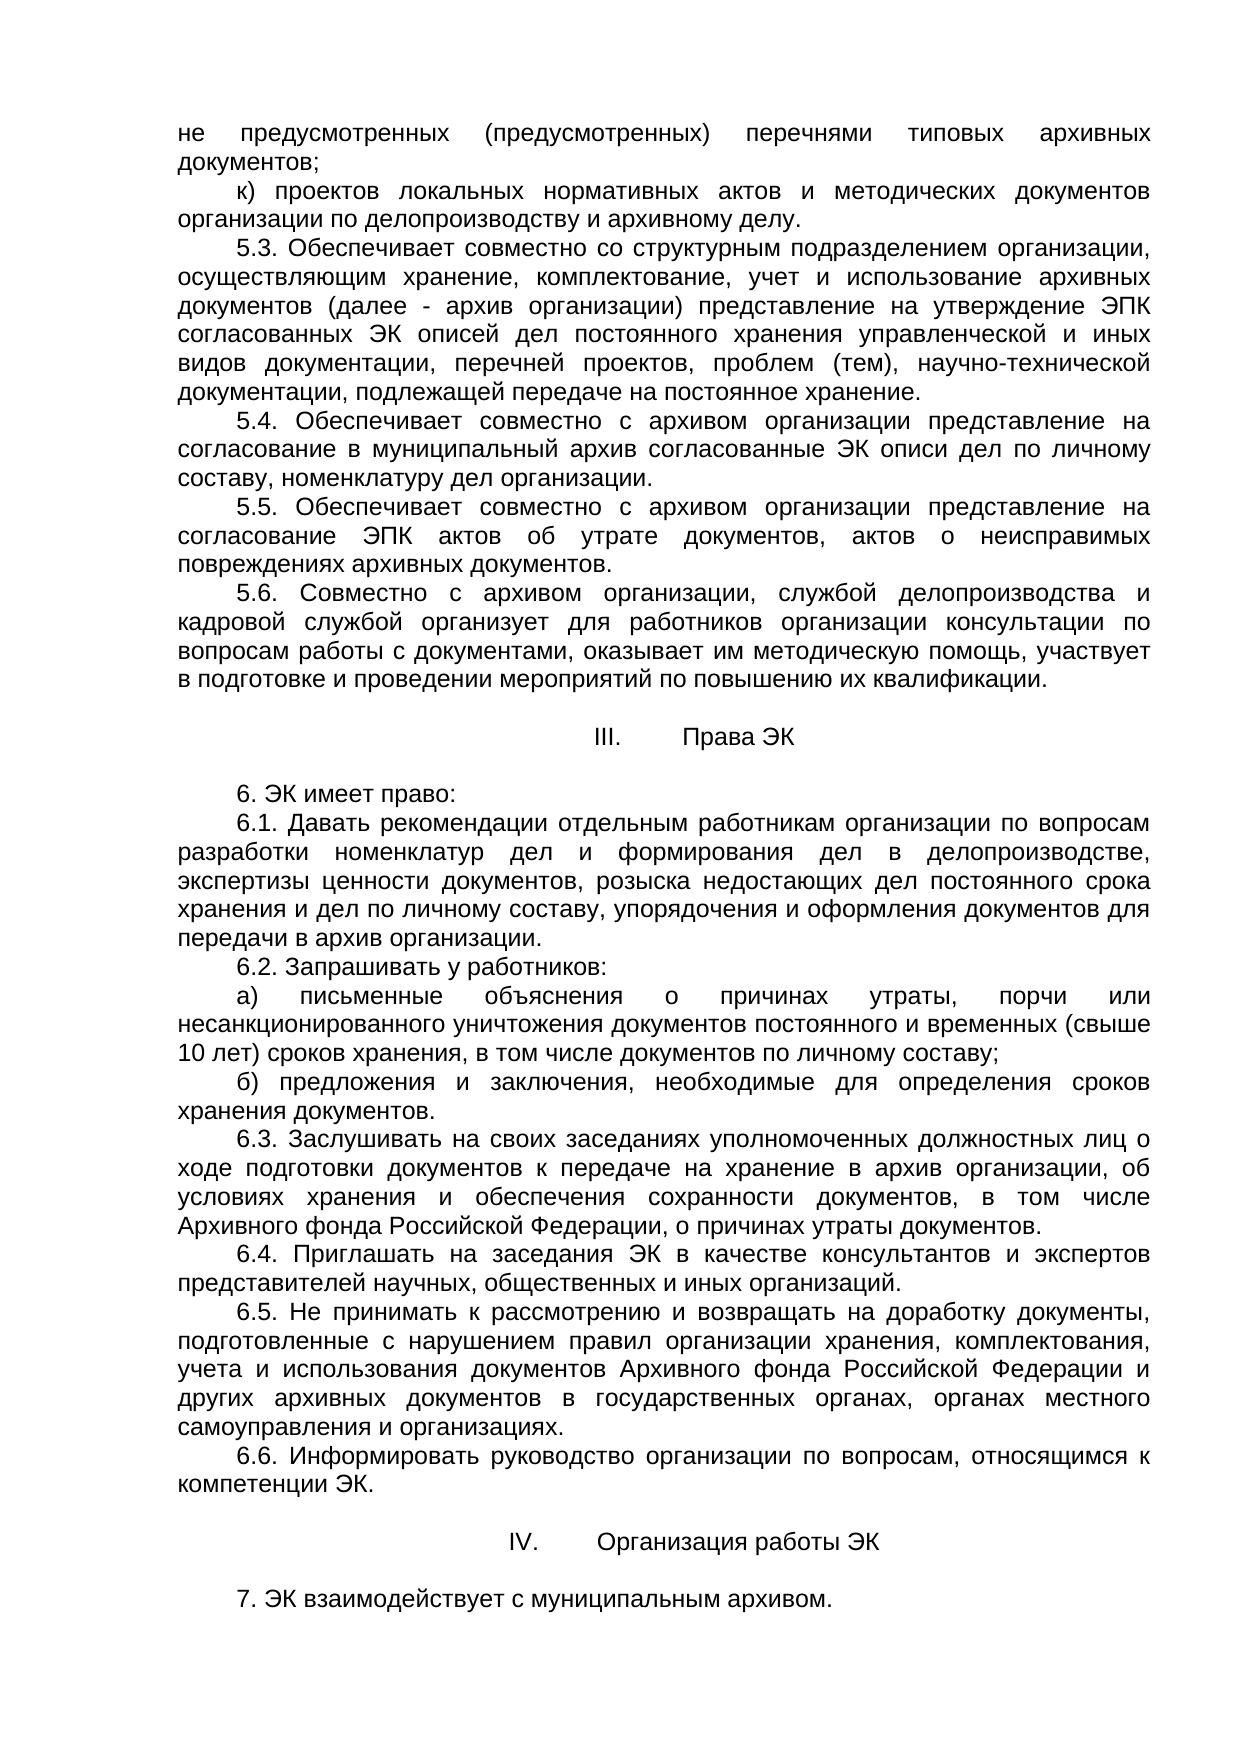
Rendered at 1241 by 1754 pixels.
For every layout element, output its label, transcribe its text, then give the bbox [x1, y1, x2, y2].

text 7. ЭК взаимодействует с муниципальным архивом. [177, 1584, 1152, 1613]
text 6.6. Информировать руководство организации по вопросам, относящимся к компетенции ЭК. [177, 1441, 1152, 1498]
text 5.5. Обеспечивает совместно с архивом организации представление на согласование ЭПК актов об утрате документов, актов о неисправимых повреждениях архивных документов. [177, 492, 1152, 578]
text б) предложения и заключения, необходимые для определения сроков хранения документов. [177, 1067, 1152, 1124]
text 6.2. Запрашивать у работников: [177, 952, 1152, 981]
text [177, 118, 1152, 176]
text 6.5. Не принимать к рассмотрению и возвращать на доработку документы, подготовленные с нарушением правил организации хранения, комплектования, учета и использования документов Архивного фонда Российской Федерации и других архивных документов в государственных органах, органах местного самоуправления и организациях. [177, 1297, 1152, 1441]
text 6.1. Давать рекомендации отдельным работникам организации по вопросам разработки номенклатур дел и формирования дел в делопроизводстве, экспертизы ценности документов, розыска недостающих дел постоянного срока хранения и дел по личному составу, упорядочения и оформления документов для передачи в архив организации. [177, 808, 1152, 952]
text 5.3. Обеспечивает совместно со структурным подразделением организации, осуществляющим хранение, комплектование, учет и использование архивных документов (далее - архив организации) представление на утверждение ЭПК согласованных ЭК описей дел постоянного хранения управленческой и иных видов документации, перечней проектов, проблем (тем), научно-технической документации, подлежащей передаче на постоянное хранение. [177, 233, 1152, 406]
text 6.3. Заслушивать на своих заседаниях уполномоченных должностных лиц о ходе подготовки документов к передаче на хранение в архив организации, об условиях хранения и обеспечения сохранности документов, в том числе Архивного фонда Российской Федерации, о причинах утраты документов. [177, 1124, 1152, 1239]
text III. Права ЭК [177, 722, 1152, 751]
text а) письменные объяснения о причинах утраты, порчи или несанкционированного уничтожения документов постоянного и временных (свыше 10 лет) сроков хранения, в том числе документов по личному составу; [177, 981, 1152, 1067]
text 6.4. Приглашать на заседания ЭК в качестве консультантов и экспертов представителей научных, общественных и иных организаций. [177, 1239, 1152, 1297]
text к) проектов локальных нормативных актов и методических документов организации по делопроизводству и архивному делу. [177, 176, 1152, 233]
text IV. Организация работы ЭК [177, 1527, 1152, 1556]
text 5.6. Совместно с архивом организации, службой делопроизводства и кадровой службой организует для работников организации консультации по вопросам работы с документами, оказывает им методическую помощь, участвует в подготовке и проведении мероприятий по повышению их квалификации. [177, 578, 1152, 693]
text 6. ЭК имеет право: [177, 779, 1152, 808]
text 5.4. Обеспечивает совместно с архивом организации представление на согласование в муниципальный архив согласованные ЭК описи дел по личному составу, номенклатуру дел организации. [177, 406, 1152, 492]
